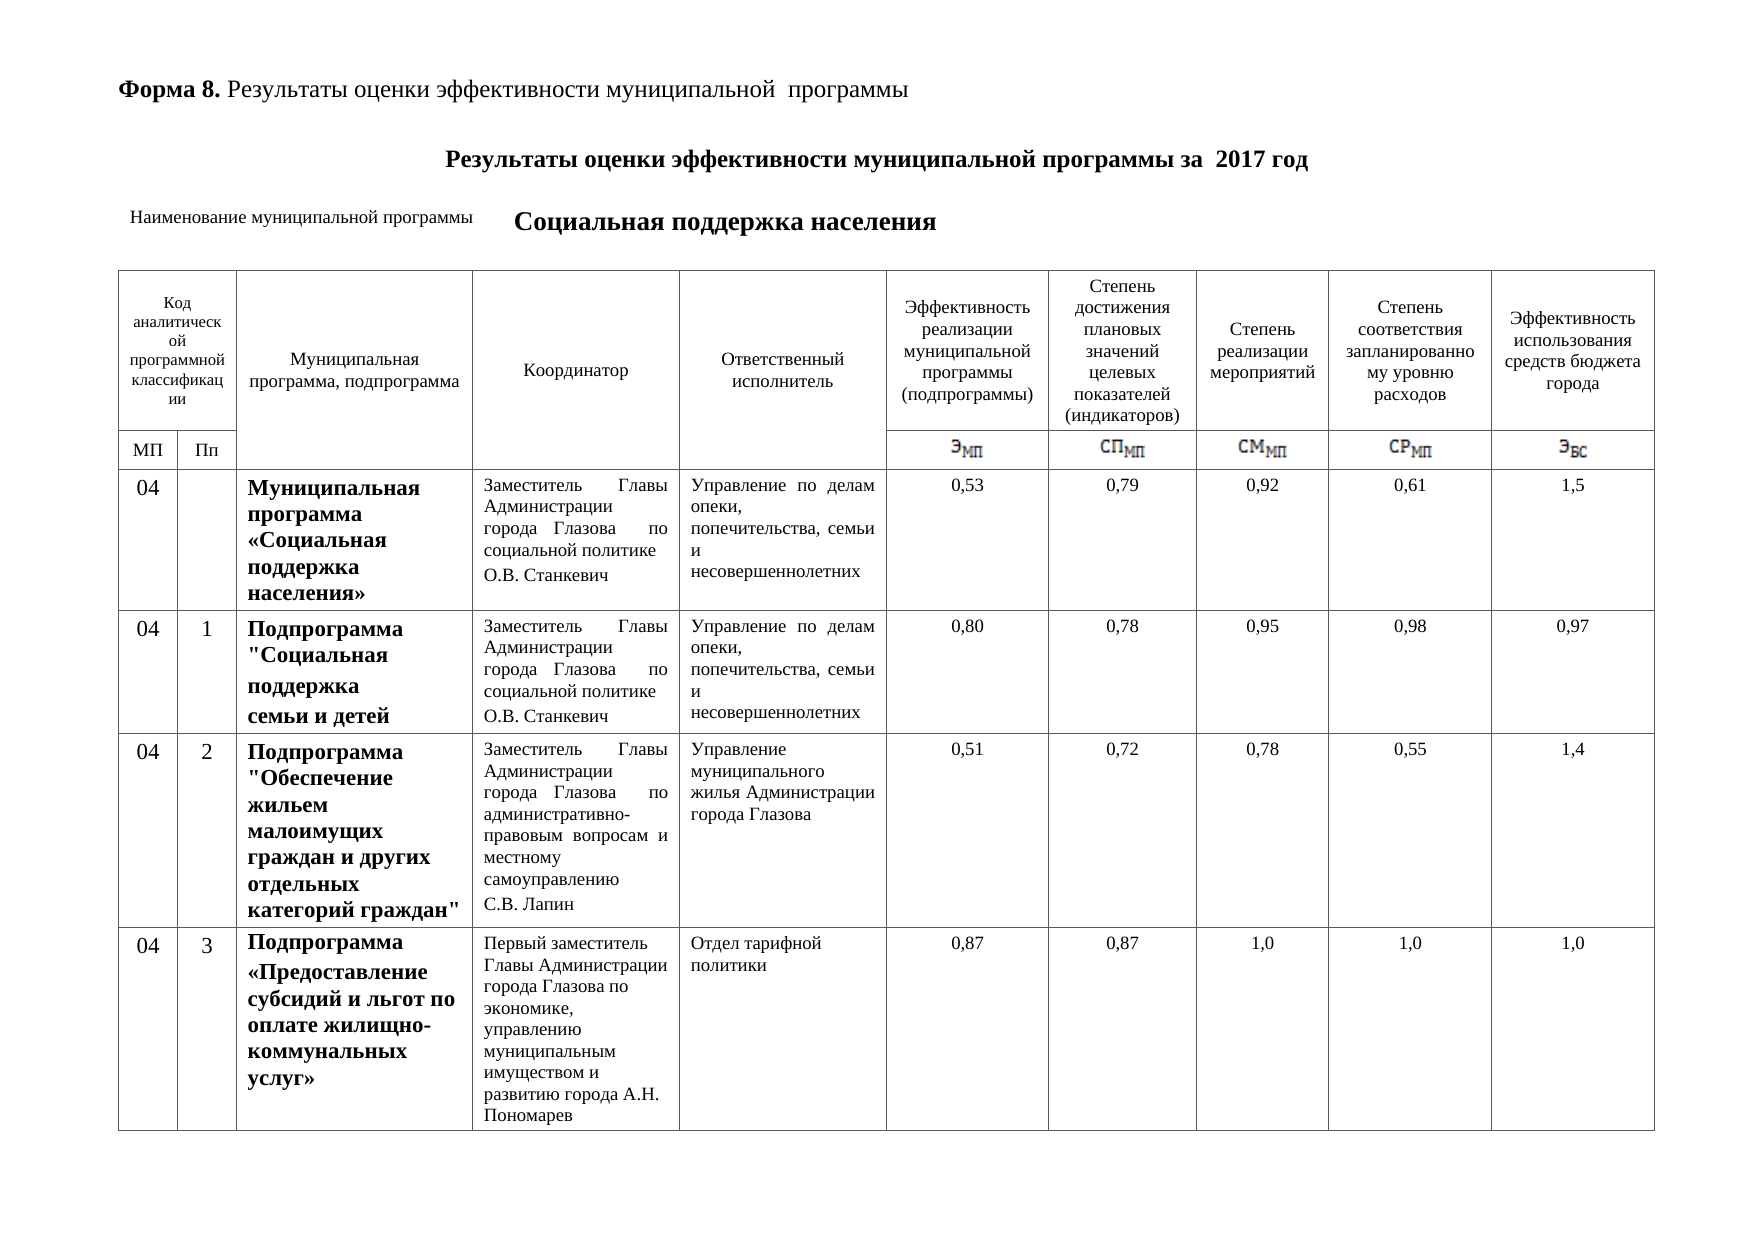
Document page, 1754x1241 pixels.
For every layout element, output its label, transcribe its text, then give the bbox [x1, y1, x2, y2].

table_header Степень соответствия запланированному уровню расходов [1329, 271, 1491, 430]
table_cell 0,51 [887, 734, 1048, 927]
text Результаты оценки эффективности муниципальной программы за 2017 год [118, 144, 1636, 173]
table_cell Муниципальная программа «Социальная поддержка населения» [237, 470, 472, 610]
table_cell [178, 470, 236, 610]
table_cell 3 [178, 928, 236, 1130]
table_cell 0,78 [1049, 611, 1196, 733]
table_cell Подпрограмма "Обеспечение жильем малоимущих граждан и других отдельных категорий граждан" [237, 734, 472, 927]
table_header Ответственный исполнитель [680, 271, 886, 468]
table_cell Управление по делам опеки, попечительства, семьи и несовершеннолетних [680, 470, 886, 610]
table_cell 2 [178, 734, 236, 927]
table_cell 0,79 [1049, 470, 1196, 610]
table_cell 1 [178, 611, 236, 733]
table_cell 0,61 [1329, 470, 1491, 610]
table_cell 0,55 [1329, 734, 1491, 927]
table_header Муниципальная программа, подпрограмма [237, 271, 472, 468]
picture [1238, 435, 1287, 461]
table_cell 1,0 [1197, 928, 1328, 1130]
table_header Координатор [473, 271, 679, 468]
table_cell [887, 431, 1048, 468]
table_cell МП [119, 431, 177, 468]
table_cell Подпрограмма «Предоставление субсидий и льгот по оплате жилищно-коммунальных услуг» [237, 928, 472, 1130]
table_cell 0,97 [1492, 611, 1654, 733]
table_cell 0,98 [1329, 611, 1491, 733]
table_cell [1197, 431, 1328, 468]
table_cell 0,78 [1197, 734, 1328, 927]
table_cell Заместитель Главы Администрации города Глазова по социальной политике О.В. Станкевич [473, 611, 679, 733]
table_cell 04 [119, 734, 177, 927]
table_cell Заместитель Главы Администрации города Глазова по административно-правовым вопросам и местному самоуправлению С.В. Лапин [473, 734, 679, 927]
table_header Эффективность использования средств бюджета города [1492, 271, 1654, 430]
table_header Социальная поддержка населения [502, 201, 1240, 241]
table_header Эффективность реализации муниципальной программы (подпрограммы) [887, 271, 1048, 430]
picture [1559, 435, 1587, 461]
table_header Степень достижения плановых значений целевых показателей (индикаторов) [1049, 271, 1196, 430]
table_cell 0,95 [1197, 611, 1328, 733]
table_cell 1,0 [1492, 928, 1654, 1130]
text Форма 8. Результаты оценки эффективности муниципальной программы [118, 74, 1636, 103]
table_cell Первый заместитель Главы Администрации города Глазова по экономике, управлению муниципальным имуществом и развитию города А.Н. Пономарев [473, 928, 679, 1130]
picture [1100, 435, 1145, 461]
table_cell 0,72 [1049, 734, 1196, 927]
table_cell 0,53 [887, 470, 1048, 610]
table_cell Управление муниципального жилья Администрации города Глазова [680, 734, 886, 927]
table_cell 0,80 [887, 611, 1048, 733]
picture [951, 435, 983, 461]
table_cell Пп [178, 431, 236, 468]
table_cell 0,87 [1049, 928, 1196, 1130]
table_cell 1,4 [1492, 734, 1654, 927]
table_cell [1049, 431, 1196, 468]
table_header Степень реализации мероприятий [1197, 271, 1328, 430]
table_cell 04 [119, 928, 177, 1130]
table_cell 04 [119, 470, 177, 610]
table_cell 04 [119, 611, 177, 733]
table_cell 1,0 [1329, 928, 1491, 1130]
table_cell 0,92 [1197, 470, 1328, 610]
table_cell 0,87 [887, 928, 1048, 1130]
table_cell [1492, 431, 1654, 468]
table_cell Заместитель Главы Администрации города Глазова по социальной политике О.В. Станкевич [473, 470, 679, 610]
picture [1389, 435, 1432, 461]
table_cell Подпрограмма "Социальная поддержка семьи и детей [237, 611, 472, 733]
table_header Наименование муниципальной программы [118, 201, 502, 241]
table_cell [1329, 431, 1491, 468]
table_cell 1,5 [1492, 470, 1654, 610]
table_header Код аналитической программной классификации [119, 271, 236, 430]
table_cell Управление по делам опеки, попечительства, семьи и несовершеннолетних [680, 611, 886, 733]
table_cell Отдел тарифной политики [680, 928, 886, 1130]
